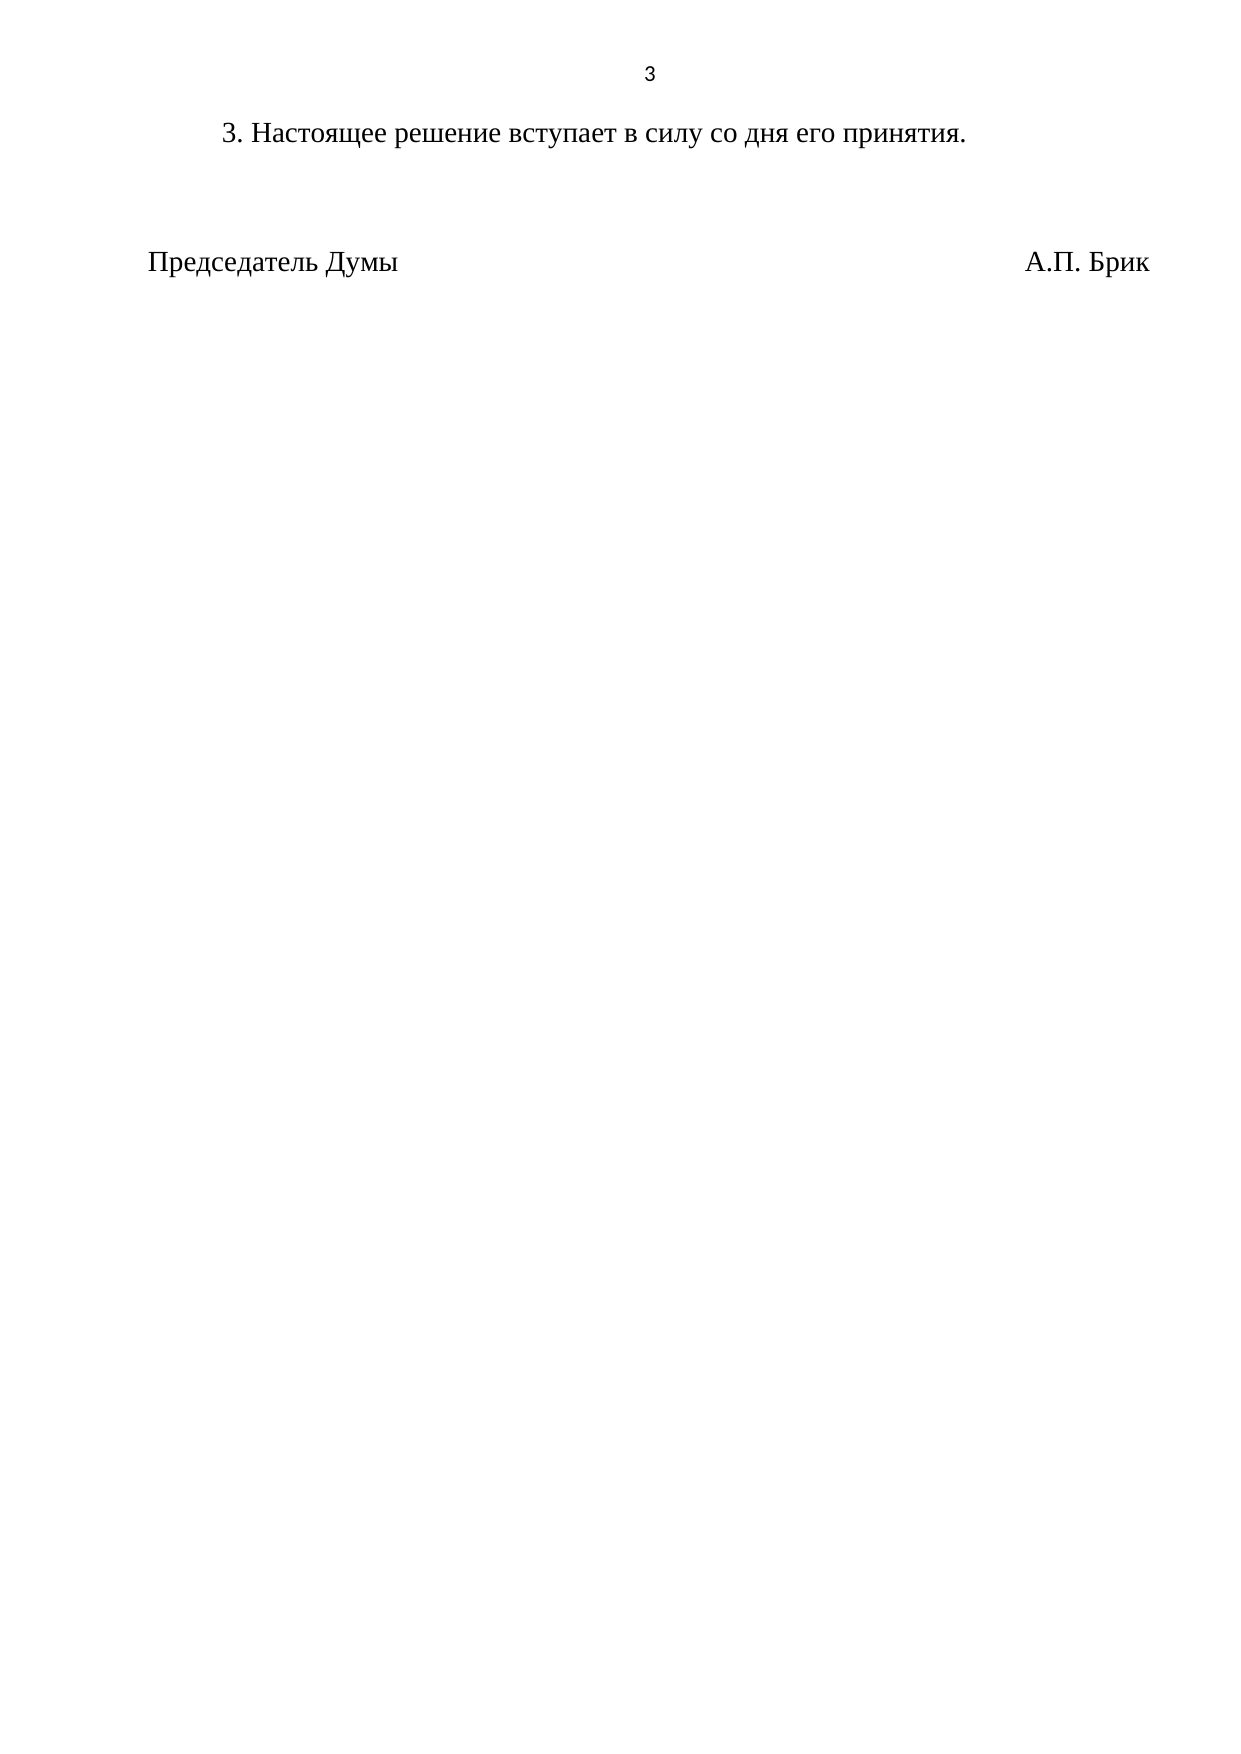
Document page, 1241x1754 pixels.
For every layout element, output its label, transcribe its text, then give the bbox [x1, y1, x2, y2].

text Председатель Думы А.П. Брик [148, 244, 1152, 278]
text 3. Настоящее решение вступает в силу со дня его принятия. [148, 115, 1152, 149]
